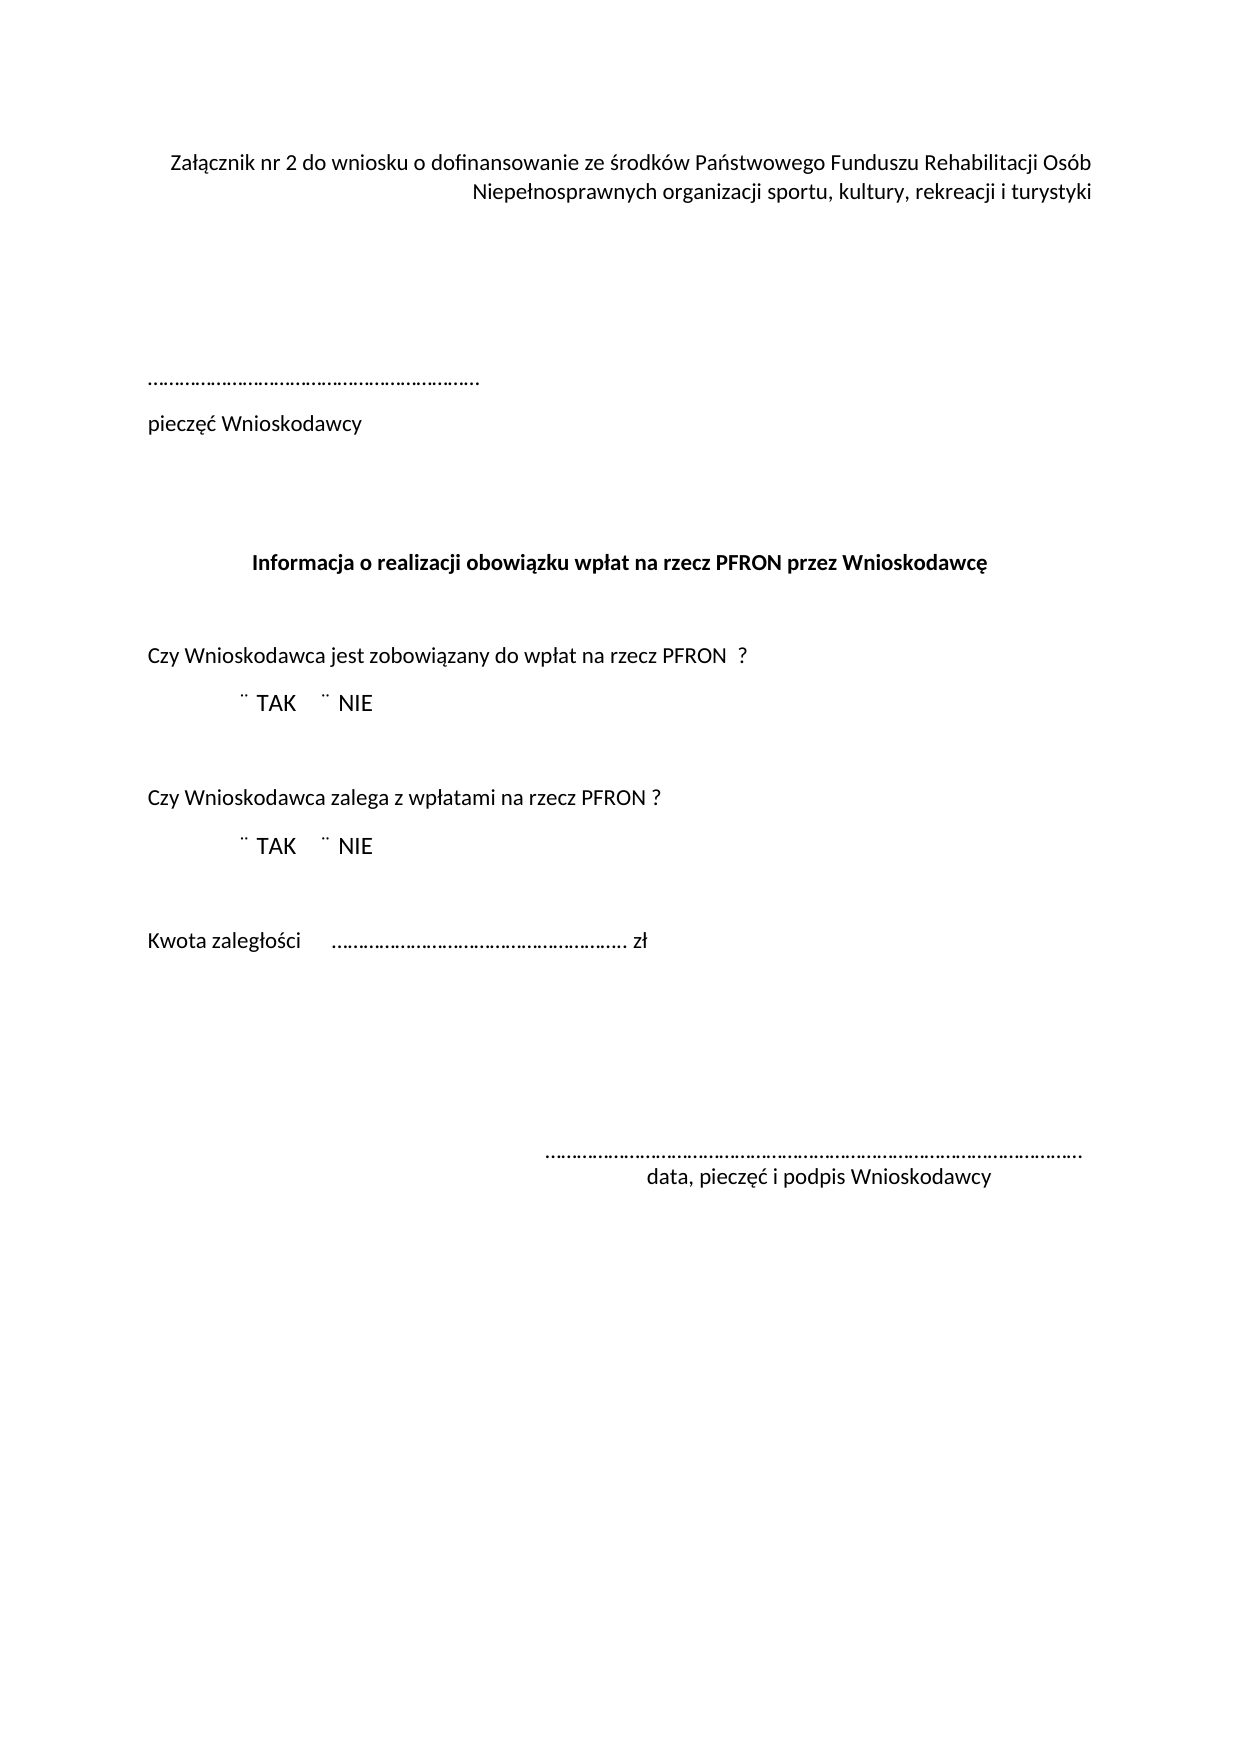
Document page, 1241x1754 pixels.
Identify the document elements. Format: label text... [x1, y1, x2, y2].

list ………………………………………………………………………………………… [223, 1137, 1093, 1164]
text Czy Wnioskodawca zalega z wpłatami na rzecz PFRON ? [148, 783, 1093, 811]
text Informacja o realizacji obowiązku wpłat na rzecz PFRON przez Wnioskodawcę [148, 548, 1093, 576]
text pieczęć Wnioskodawcy [148, 409, 1093, 437]
text ¨ TAK ¨ NIE [148, 687, 1093, 718]
list data, pieczęć i podpis Wnioskodawcy [223, 1164, 1093, 1190]
text ¨ TAK ¨ NIE [148, 830, 1093, 861]
text ……………………………………………………… [148, 363, 1093, 391]
text Czy Wnioskodawca jest zobowiązany do wpłat na rzecz PFRON ? [148, 641, 1093, 669]
text Załącznik nr 2 do wniosku o dofinansowanie ze środków Państwowego Funduszu Rehabilitacji Osób Niepełnosprawnych organizacji sportu, kultury, rekreacji i turystyki [148, 148, 1093, 205]
text Kwota zaległości ……………………………………………….. zł [148, 926, 1093, 954]
